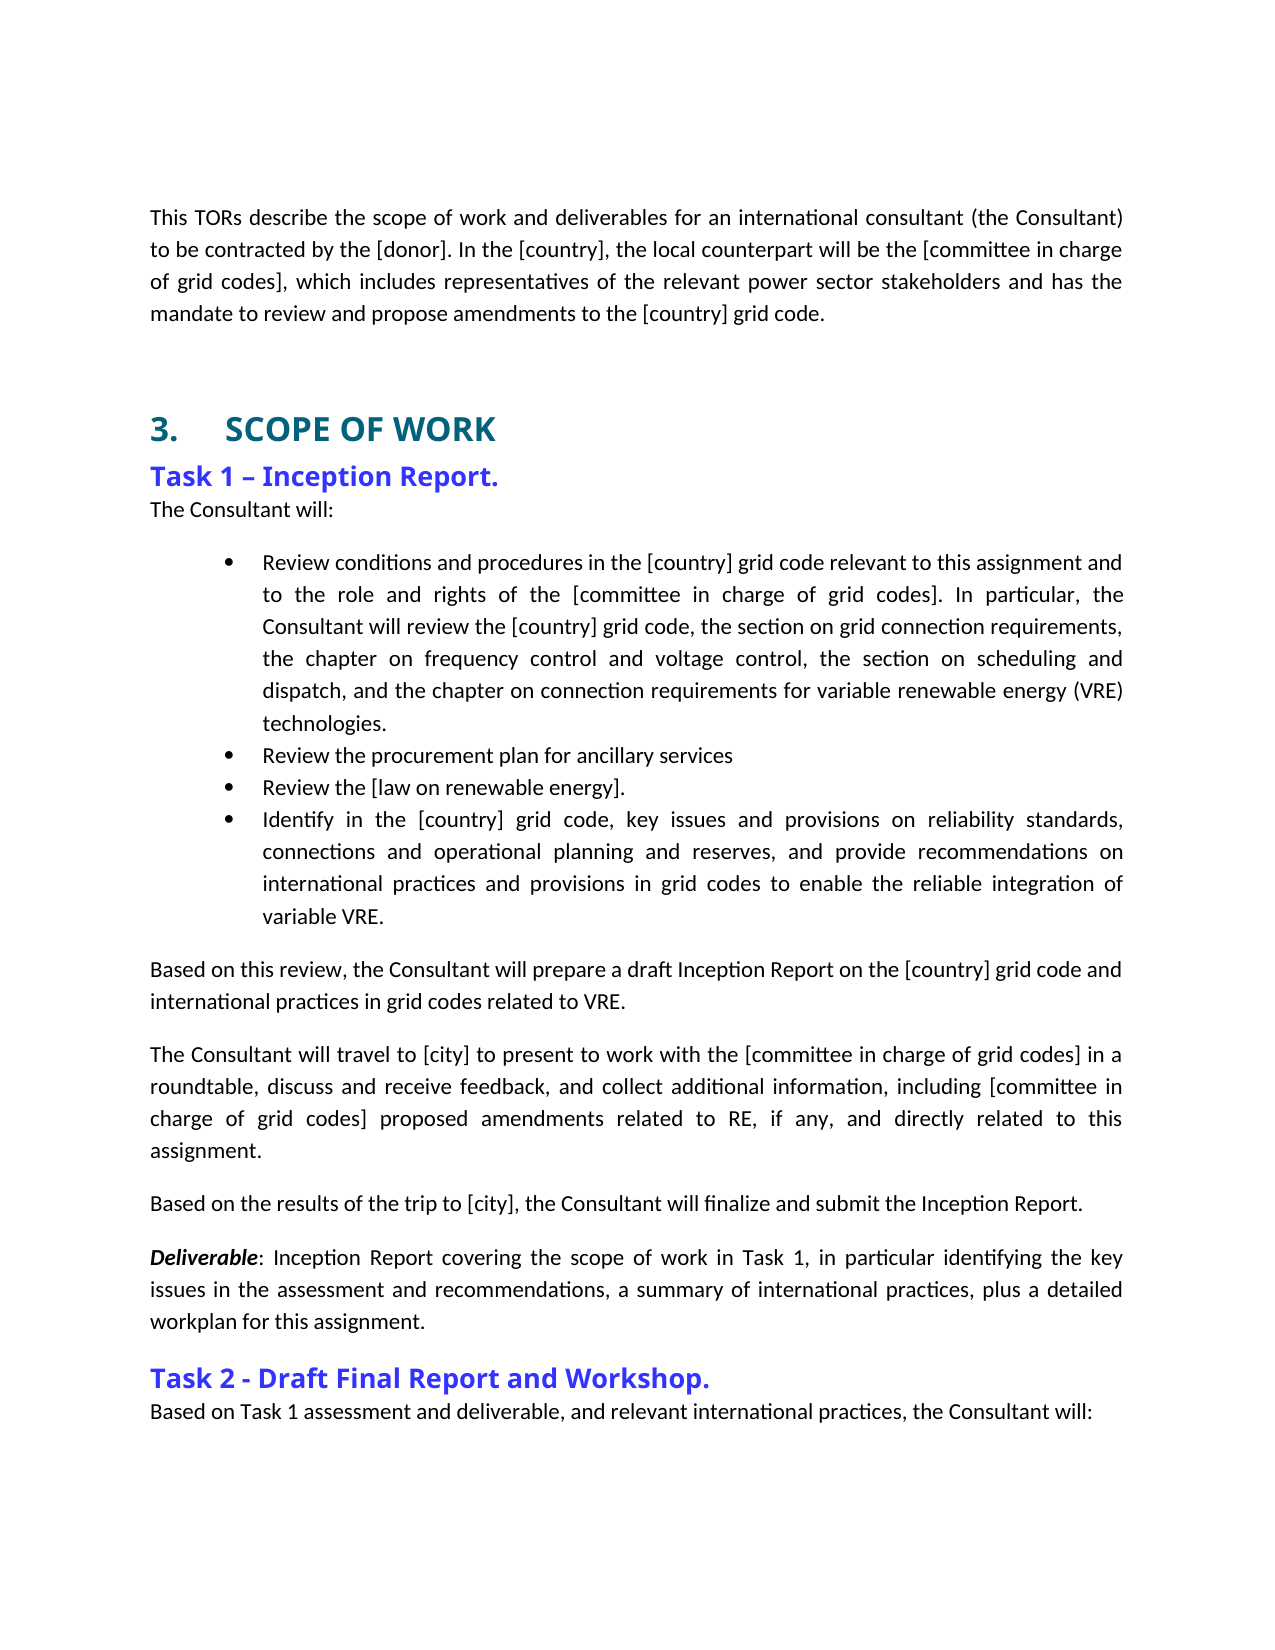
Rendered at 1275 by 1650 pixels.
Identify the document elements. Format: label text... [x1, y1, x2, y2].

text Based on the results of the trip to [city], the Consultant will finalize and submit the Inception Report. [150, 1189, 1125, 1218]
text The Consultant will travel to [city] to present to work with the [committee in charge of grid codes] in a roundtable, discuss and receive feedback, and collect additional information, including [committee in charge of grid codes] proposed amendments related to RE, if any, and directly related to this assignment. [150, 1040, 1125, 1164]
list Review the procurement plan for ancillary services [225, 741, 1125, 769]
subtitle Task 2 - Draft Final Report and Workshop. [150, 1360, 1125, 1397]
text Based on this review, the Consultant will prepare a draft Inception Report on the [country] grid code and international practices in grid codes related to VRE. [150, 955, 1125, 1015]
subtitle 3. SCOPE OF WORK [150, 406, 1125, 451]
text Deliverable: Inception Report covering the scope of work in Task 1, in particular identifying the key issues in the assessment and recommendations, a summary of international practices, plus a detailed workplan for this assignment. [150, 1243, 1125, 1335]
list Review conditions and procedures in the [country] grid code relevant to this assignment and to the role and rights of the [committee in charge of grid codes]. In particular, the Consultant will review the [country] grid code, the section on grid connection requirements, the chapter on frequency control and voltage control, the section on scheduling and dispatch, and the chapter on connection requirements for variable renewable energy (VRE) technologies. [225, 548, 1125, 737]
subtitle Task 1 – Inception Report. [150, 458, 1125, 495]
list Review the [law on renewable energy]. [225, 773, 1125, 801]
text Based on Task 1 assessment and deliverable, and relevant international practices, the Consultant will: [150, 1397, 1125, 1425]
text This TORs describe the scope of work and deliverables for an international consultant (the Consultant) to be contracted by the [donor]. In the [country], the local counterpart will be the [committee in charge of grid codes], which includes representatives of the relevant power sector stakeholders and has the mandate to review and propose amendments to the [country] grid code. [150, 203, 1125, 328]
text The Consultant will: [150, 495, 1125, 523]
list Identify in the [country] grid code, key issues and provisions on reliability standards, connections and operational planning and reserves, and provide recommendations on international practices and provisions in grid codes to enable the reliable integration of variable VRE. [225, 805, 1125, 930]
